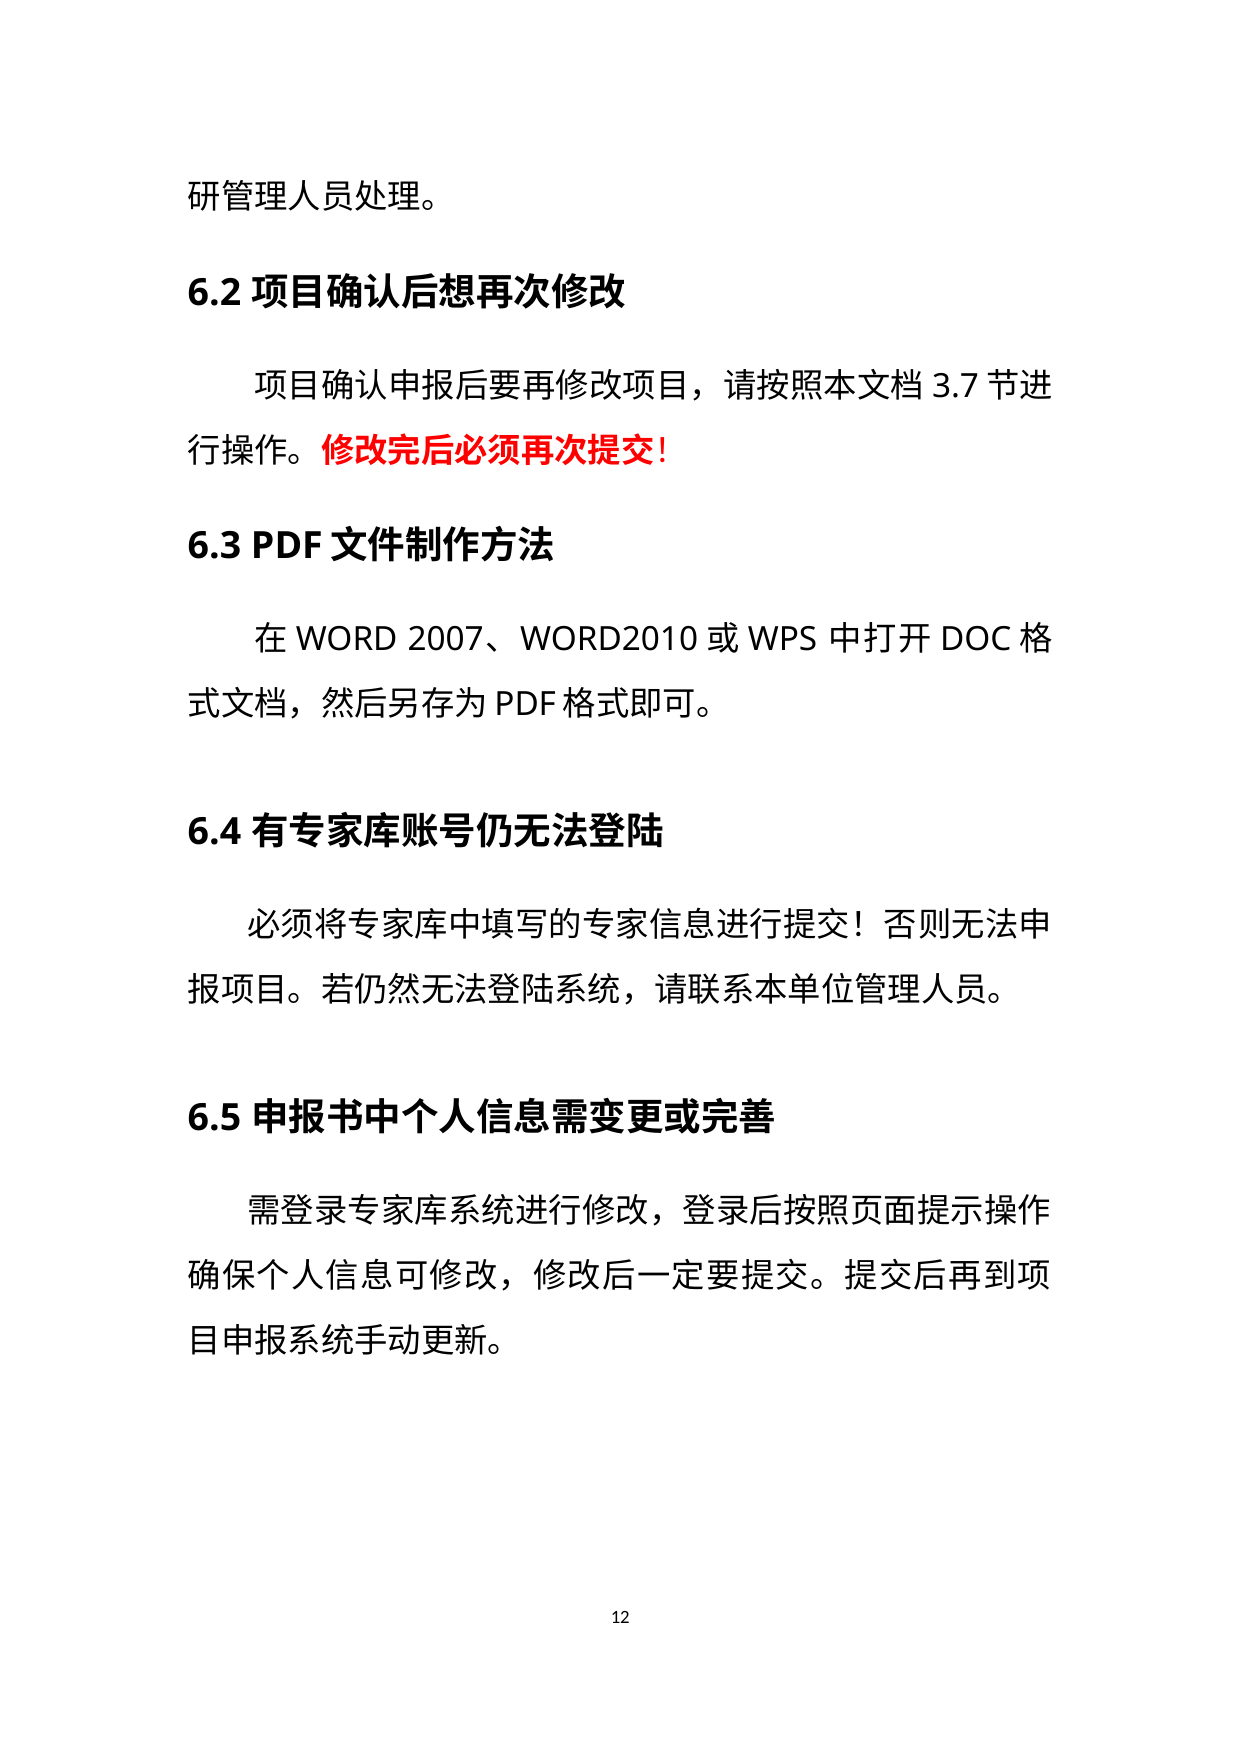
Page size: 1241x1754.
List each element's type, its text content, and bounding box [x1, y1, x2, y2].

subtitle 6.3 PDF文件制作方法 [187, 509, 1053, 574]
subtitle 6.5 申报书中个人信息需变更或完善 [187, 1081, 1053, 1146]
text 需登录专家库系统进行修改，登录后按照页面提示操作确保个人信息可修改，修改后一定要提交。提交后再到项目申报系统手动更新。 [187, 1175, 1053, 1370]
subtitle 6.4 有专家库账号仍无法登陆 [187, 795, 1053, 860]
text 在WORD 2007、WORD2010或WPS 中打开DOC格式文档，然后另存为PDF格式即可。 [187, 604, 1053, 734]
text 必须将专家库中填写的专家信息进行提交！否则无法申报项目。若仍然无法登陆系统，请联系本单位管理人员。 [187, 889, 1053, 1019]
subtitle 6.2 项目确认后想再次修改 [187, 256, 1053, 321]
text 项目确认申报后要再修改项目，请按照本文档3.7节进行操作。修改完后必须再次提交！ [187, 350, 1053, 480]
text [187, 162, 1053, 227]
